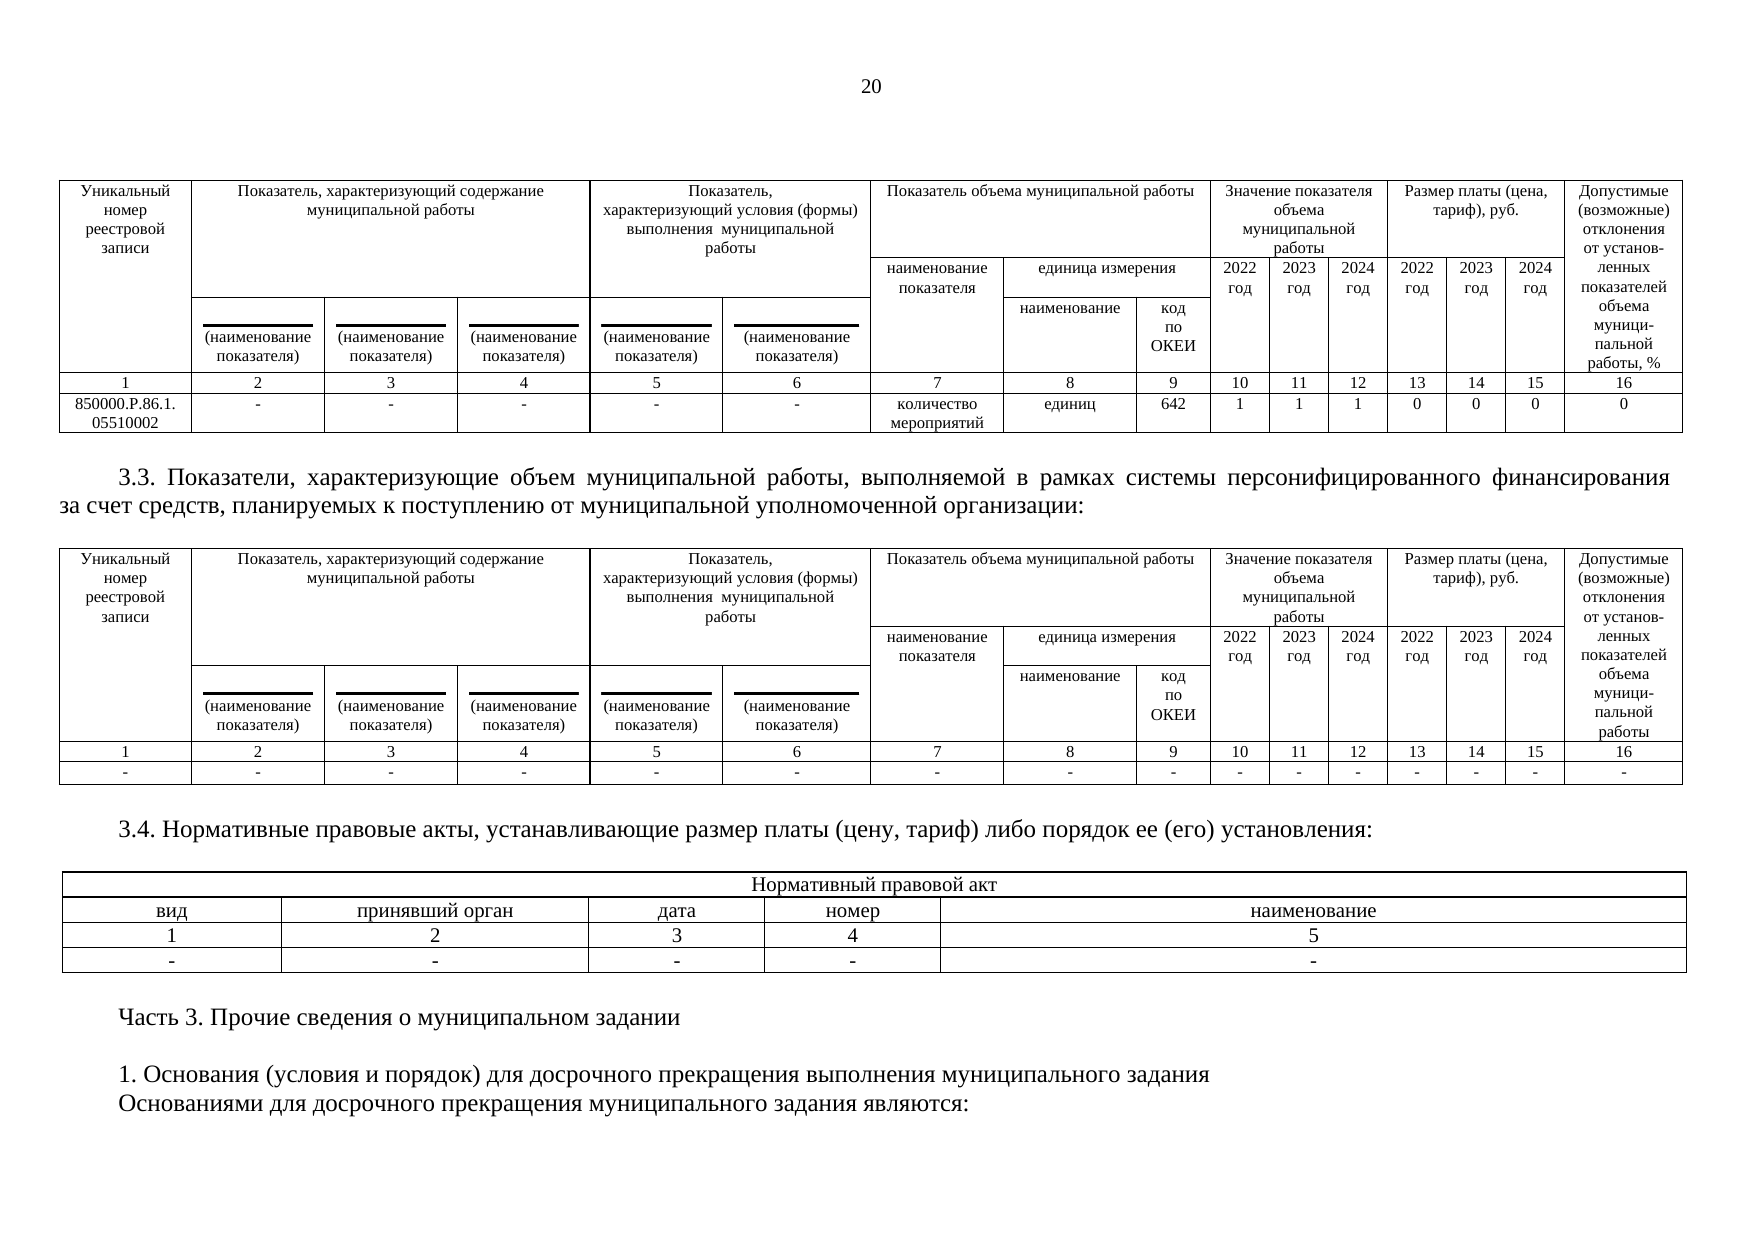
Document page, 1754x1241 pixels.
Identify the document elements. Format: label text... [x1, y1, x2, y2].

table_cell 12 [1329, 742, 1387, 761]
table_cell 9 [1137, 742, 1210, 761]
table_cell - [1388, 762, 1446, 784]
table_cell - [589, 948, 764, 972]
table_cell 2023 год [1270, 627, 1328, 741]
table_cell наименование [1004, 298, 1136, 372]
table_cell - [591, 762, 722, 784]
table_cell - [723, 394, 870, 432]
table_header Нормативный правовой акт [63, 873, 1686, 896]
table_header Показатель, характеризующий условия (формы) выполнения муниципальной работы [591, 181, 870, 297]
table_cell 7 [871, 742, 1003, 761]
text Часть 3. Прочие сведения о муниципальном задании [59, 1002, 1683, 1030]
table_cell 7 [871, 373, 1003, 392]
table_cell принявший орган [282, 898, 588, 922]
table_cell 5 [941, 923, 1686, 947]
table_cell 8 [1004, 742, 1136, 761]
table_cell (наименование показателя) [723, 298, 870, 372]
table_cell (наименование показателя) [325, 666, 457, 741]
table_cell 2022 год [1211, 627, 1269, 741]
table_cell 2 [282, 923, 588, 947]
table_cell (наименование показателя) [458, 298, 589, 372]
table_cell - [1565, 762, 1682, 784]
table_cell 2024 год [1329, 258, 1387, 372]
table_cell 3 [589, 923, 764, 947]
table_cell - [60, 762, 191, 784]
text Основаниями для досрочного прекращения муниципального задания являются: [59, 1088, 1683, 1117]
table_cell (наименование показателя) [192, 298, 324, 372]
table_cell 4 [765, 923, 940, 947]
table_cell 2023 год [1270, 258, 1328, 372]
table_cell 2024 год [1506, 627, 1564, 741]
table_cell - [458, 394, 589, 432]
table_cell - [1270, 762, 1328, 784]
table_cell 642 [1137, 394, 1210, 432]
table_cell (наименование показателя) [591, 666, 722, 741]
table_cell - [1447, 762, 1505, 784]
table_cell 2024 год [1506, 258, 1564, 372]
table_cell код по ОКЕИ [1137, 666, 1210, 741]
table_cell - [1329, 762, 1387, 784]
table_cell 2023 год [1447, 627, 1505, 741]
table_cell дата [589, 898, 764, 922]
table_cell 850000.Р.86.1. 05510002 [60, 394, 191, 432]
table_cell 1 [1270, 394, 1328, 432]
table_cell - [591, 394, 722, 432]
table_cell (наименование показателя) [192, 666, 324, 741]
table_cell - [282, 948, 588, 972]
table_cell 4 [458, 373, 589, 392]
table_cell 0 [1388, 394, 1446, 432]
table_cell 5 [591, 373, 722, 392]
table_cell 14 [1447, 742, 1505, 761]
table_cell 6 [723, 373, 870, 392]
table_cell 2 [192, 742, 324, 761]
table_cell 11 [1270, 742, 1328, 761]
table_cell 4 [458, 742, 589, 761]
table_cell 1 [63, 923, 281, 947]
table_cell 13 [1388, 742, 1446, 761]
table_header Показатель, характеризующий содержание муниципальной работы [192, 181, 589, 297]
table_cell единиц [1004, 394, 1136, 432]
table_header Размер платы (цена, тариф), руб. [1388, 181, 1564, 257]
table_cell 0 [1447, 394, 1505, 432]
text 3.3. Показатели, характеризующие объем муниципальной работы, выполняемой в рамках системы персонифицированного финансирования за счет средств, планируемых к поступлению от муниципальной уполномоченной организации: [59, 462, 1683, 519]
table_cell 1 [60, 373, 191, 392]
table_cell единица измерения [1004, 627, 1210, 665]
table_header Показатель объема муниципальной работы [871, 181, 1210, 257]
table_header Допустимые (возможные) отклонения от установ-ленных показателей объема муници-пальной работы, % [1565, 181, 1682, 372]
table_cell 16 [1565, 373, 1682, 392]
text 1. Основания (условия и порядок) для досрочного прекращения выполнения муниципального задания [59, 1059, 1683, 1088]
table_cell - [458, 762, 589, 784]
table_header Размер платы (цена, тариф), руб. [1388, 549, 1564, 626]
table_header Уникальный номер реестровой записи [60, 549, 191, 741]
table_cell единица измерения [1004, 258, 1210, 297]
table_cell 11 [1270, 373, 1328, 392]
table_cell - [723, 762, 870, 784]
table_cell - [192, 394, 324, 432]
table_cell 2022 год [1388, 258, 1446, 372]
table_cell номер [765, 898, 940, 922]
table_cell 2024 год [1329, 627, 1387, 741]
table_cell (наименование показателя) [325, 298, 457, 372]
table_cell 0 [1565, 394, 1682, 432]
table_cell 5 [591, 742, 722, 761]
table_header Уникальный номер реестровой записи [60, 181, 191, 372]
table_cell 2022 год [1211, 258, 1269, 372]
table_cell код по ОКЕИ [1137, 298, 1210, 372]
table_header Значение показателя объема муниципальной работы [1211, 549, 1387, 626]
table_cell 10 [1211, 373, 1269, 392]
table_header Показатель, характеризующий содержание муниципальной работы [192, 549, 589, 665]
table_cell - [1137, 762, 1210, 784]
table_cell - [941, 948, 1686, 972]
table_cell 2 [192, 373, 324, 392]
table_cell 1 [60, 742, 191, 761]
table_cell 14 [1447, 373, 1505, 392]
table_cell - [765, 948, 940, 972]
table_cell 2022 год [1388, 627, 1446, 741]
table_cell - [325, 762, 457, 784]
table_cell вид [63, 898, 281, 922]
table_cell наименование показателя [871, 627, 1003, 741]
table_cell 16 [1565, 742, 1682, 761]
table_header Значение показателя объема муниципальной работы [1211, 181, 1387, 257]
table_cell 6 [723, 742, 870, 761]
table_cell 10 [1211, 742, 1269, 761]
table_cell 1 [1211, 394, 1269, 432]
table_cell - [1506, 762, 1564, 784]
text 3.4. Нормативные правовые акты, устанавливающие размер платы (цену, тариф) либо порядок ее (его) установления: [59, 814, 1683, 843]
table_cell - [1211, 762, 1269, 784]
table_cell (наименование показателя) [723, 666, 870, 741]
table_header Показатель объема муниципальной работы [871, 549, 1210, 626]
table_cell - [871, 762, 1003, 784]
table_cell наименование [1004, 666, 1136, 741]
table_cell 12 [1329, 373, 1387, 392]
table_cell 2023 год [1447, 258, 1505, 372]
table_cell 15 [1506, 742, 1564, 761]
table_cell 3 [325, 373, 457, 392]
table_cell 3 [325, 742, 457, 761]
table_cell - [192, 762, 324, 784]
table_cell наименование [941, 898, 1686, 922]
table_header Показатель, характеризующий условия (формы) выполнения муниципальной работы [591, 549, 870, 665]
table_cell (наименование показателя) [458, 666, 589, 741]
table_cell (наименование показателя) [591, 298, 722, 372]
table_cell 8 [1004, 373, 1136, 392]
table_cell 1 [1329, 394, 1387, 432]
table_cell 13 [1388, 373, 1446, 392]
table_cell количество мероприятий [871, 394, 1003, 432]
table_cell 9 [1137, 373, 1210, 392]
table_header Допустимые (возможные) отклонения от установ-ленных показателей объема муници-пальной работы [1565, 549, 1682, 741]
table_cell - [1004, 762, 1136, 784]
table_cell - [63, 948, 281, 972]
table_cell 0 [1506, 394, 1564, 432]
table_cell - [325, 394, 457, 432]
table_cell наименование показателя [871, 258, 1003, 372]
table_cell 15 [1506, 373, 1564, 392]
